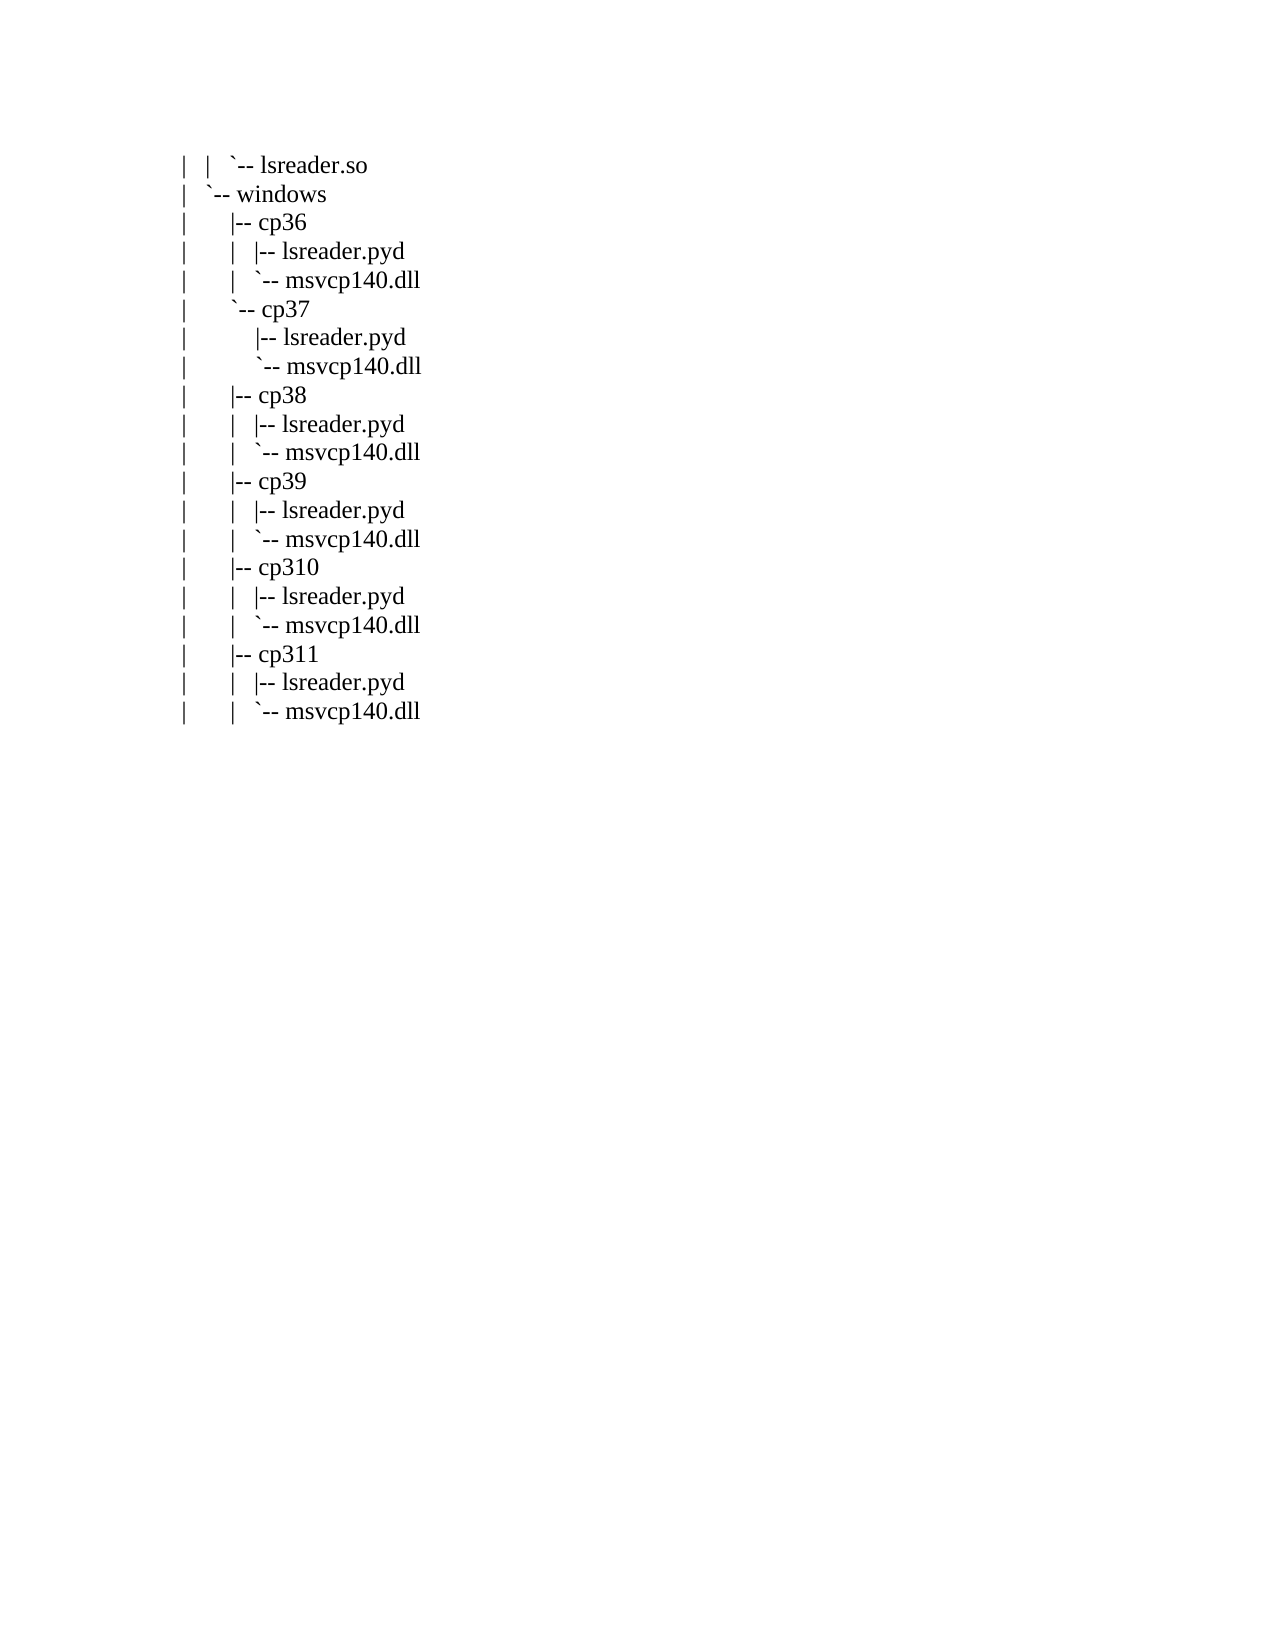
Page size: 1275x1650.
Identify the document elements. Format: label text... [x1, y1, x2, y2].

text | | |-- lsreader.pyd [156, 667, 1118, 696]
text | | |-- lsreader.pyd [156, 236, 1118, 265]
text | | `-- msvcp140.dll [156, 437, 1118, 466]
text | | `-- msvcp140.dll [156, 524, 1118, 552]
text | |-- cp36 [156, 207, 1118, 236]
text | `-- msvcp140.dll [156, 351, 1118, 380]
text | | |-- lsreader.pyd [156, 581, 1118, 610]
text | | `-- lsreader.so [156, 150, 1118, 179]
text | |-- cp39 [156, 466, 1118, 495]
text | |-- cp310 [156, 552, 1118, 581]
text | | |-- lsreader.pyd [156, 409, 1118, 437]
text | | `-- msvcp140.dll [156, 696, 1118, 725]
text | |-- cp38 [156, 380, 1118, 409]
text | | `-- msvcp140.dll [156, 610, 1118, 639]
text | | |-- lsreader.pyd [156, 495, 1118, 524]
text | |-- lsreader.pyd [156, 322, 1118, 351]
text | | `-- msvcp140.dll [156, 265, 1118, 294]
text | |-- cp311 [156, 639, 1118, 667]
text | `-- cp37 [156, 294, 1118, 322]
text | `-- windows [156, 179, 1118, 207]
